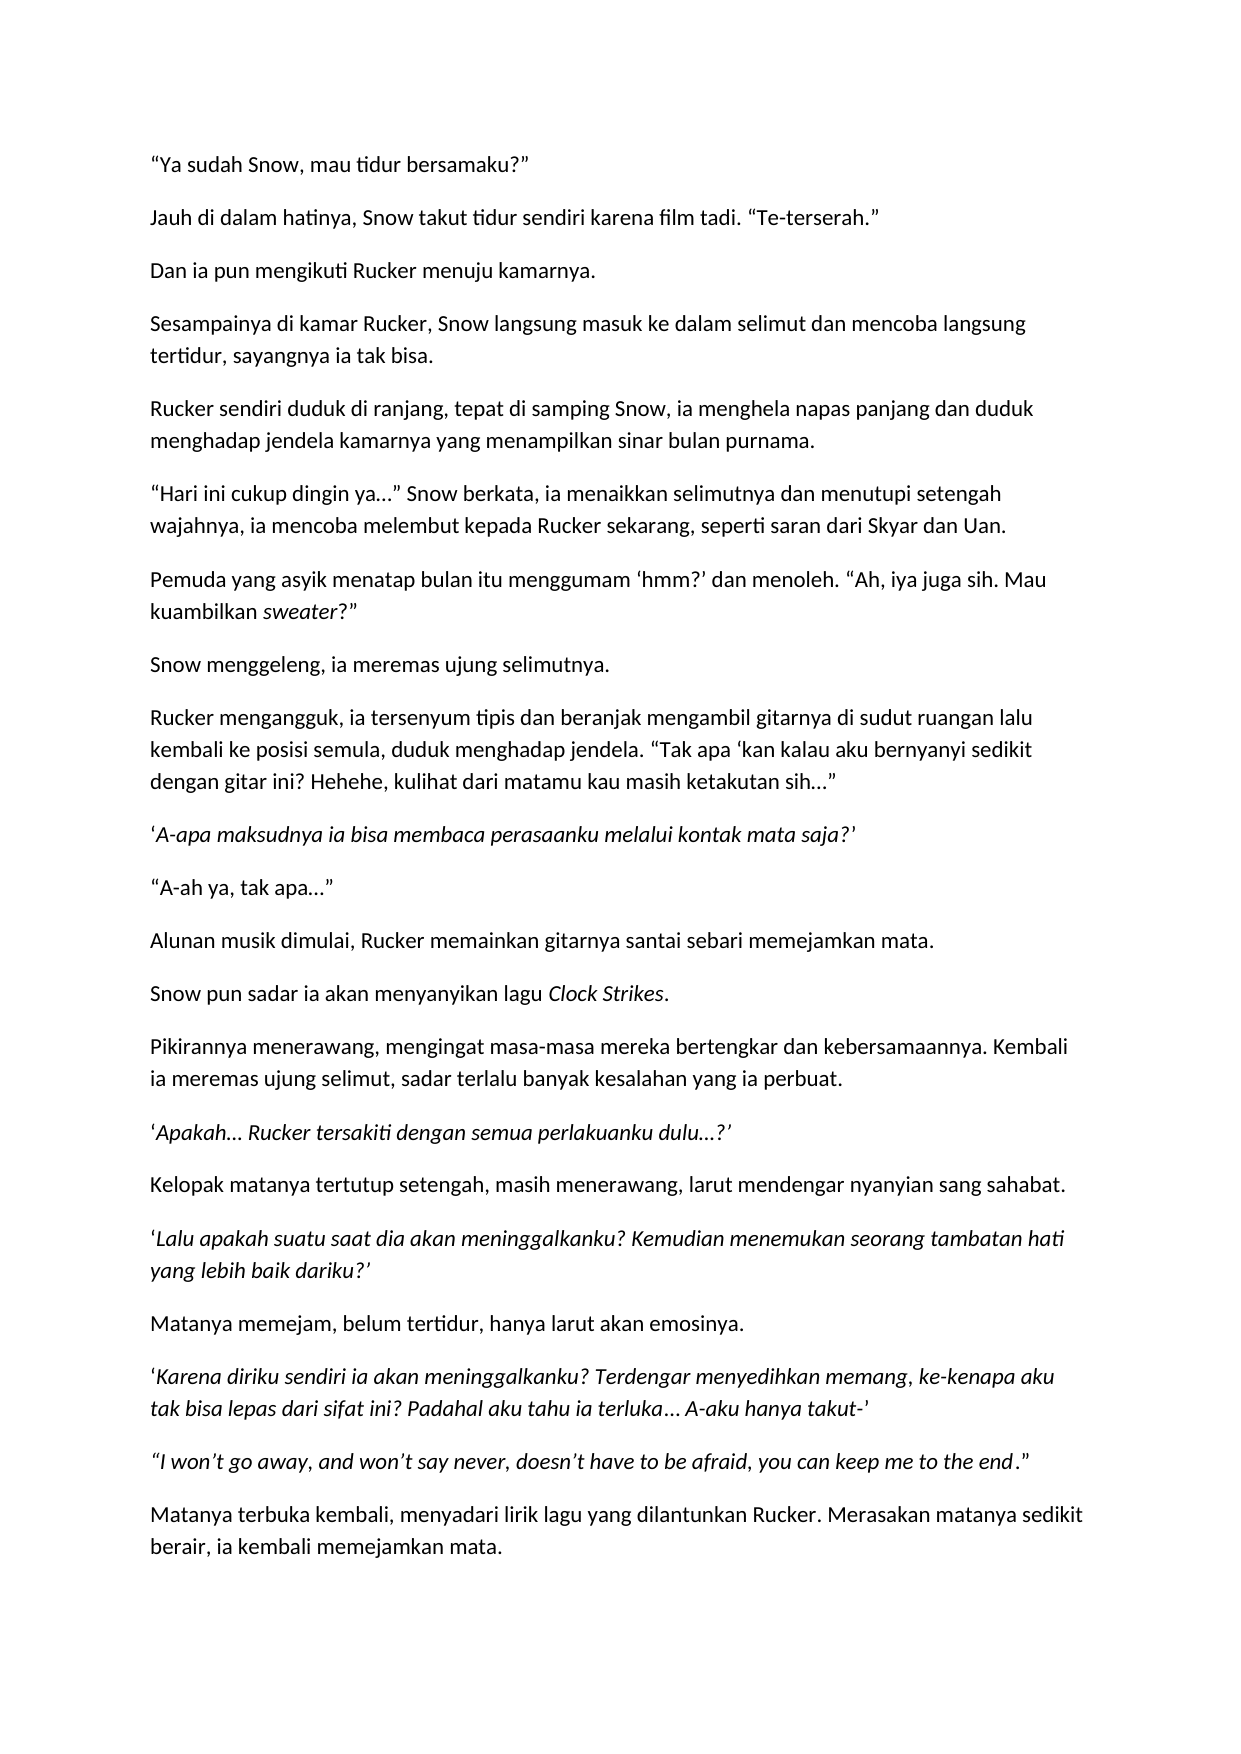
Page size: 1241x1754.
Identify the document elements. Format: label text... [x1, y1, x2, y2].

text Alunan musik dimulai, Rucker memainkan gitarnya santai sebari memejamkan mata. [150, 926, 1090, 954]
text “A-ah ya, tak apa…” [150, 873, 1090, 901]
text ‘A-apa maksudnya ia bisa membaca perasaanku melalui kontak mata saja?’ [150, 820, 1090, 848]
text Snow menggeleng, ia meremas ujung selimutnya. [150, 650, 1090, 678]
text Pemuda yang asyik menatap bulan itu menggumam ‘hmm?’ dan menoleh. “Ah, iya juga sih. Mau kuambilkan sweater?” [150, 565, 1090, 625]
text Kelopak matanya tertutup setengah, masih menerawang, larut mendengar nyanyian sang sahabat. [150, 1171, 1090, 1199]
text “Hari ini cukup dingin ya…” Snow berkata, ia menaikkan selimutnya dan menutupi setengah wajahnya, ia mencoba melembut kepada Rucker sekarang, seperti saran dari Skyar dan Uan. [150, 479, 1090, 540]
text Snow pun sadar ia akan menyanyikan lagu Clock Strikes. [150, 979, 1090, 1007]
text ‘Karena diriku sendiri ia akan meninggalkanku? Terdengar menyedihkan memang, ke-kenapa aku tak bisa lepas dari sifat ini? Padahal aku tahu ia terluka… A-aku hanya takut-’ [150, 1362, 1090, 1422]
text “Ya sudah Snow, mau tidur bersamaku?” [150, 150, 1090, 178]
text ‘Lalu apakah suatu saat dia akan meninggalkanku? Kemudian menemukan seorang tambatan hati yang lebih baik dariku?’ [150, 1224, 1090, 1284]
text Rucker sendiri duduk di ranjang, tepat di samping Snow, ia menghela napas panjang dan duduk menghadap jendela kamarnya yang menampilkan sinar bulan purnama. [150, 394, 1090, 454]
text Sesampainya di kamar Rucker, Snow langsung masuk ke dalam selimut dan mencoba langsung tertidur, sayangnya ia tak bisa. [150, 309, 1090, 369]
text ‘Apakah… Rucker tersakiti dengan semua perlakuanku dulu…?’ [150, 1118, 1090, 1146]
text “I won’t go away, and won’t say never, doesn’t have to be afraid, you can keep me to the end.” [150, 1447, 1090, 1475]
text Pikirannya menerawang, mengingat masa-masa mereka bertengkar dan kebersamaannya. Kembali ia meremas ujung selimut, sadar terlalu banyak kesalahan yang ia perbuat. [150, 1032, 1090, 1093]
text Dan ia pun mengikuti Rucker menuju kamarnya. [150, 256, 1090, 284]
text Jauh di dalam hatinya, Snow takut tidur sendiri karena film tadi. “Te-terserah.” [150, 203, 1090, 231]
text Matanya terbuka kembali, menyadari lirik lagu yang dilantunkan Rucker. Merasakan matanya sedikit berair, ia kembali memejamkan mata. [150, 1500, 1090, 1560]
text Rucker mengangguk, ia tersenyum tipis dan beranjak mengambil gitarnya di sudut ruangan lalu kembali ke posisi semula, duduk menghadap jendela. “Tak apa ‘kan kalau aku bernyanyi sedikit dengan gitar ini? Hehehe, kulihat dari matamu kau masih ketakutan sih…” [150, 703, 1090, 795]
text Matanya memejam, belum tertidur, hanya larut akan emosinya. [150, 1309, 1090, 1337]
